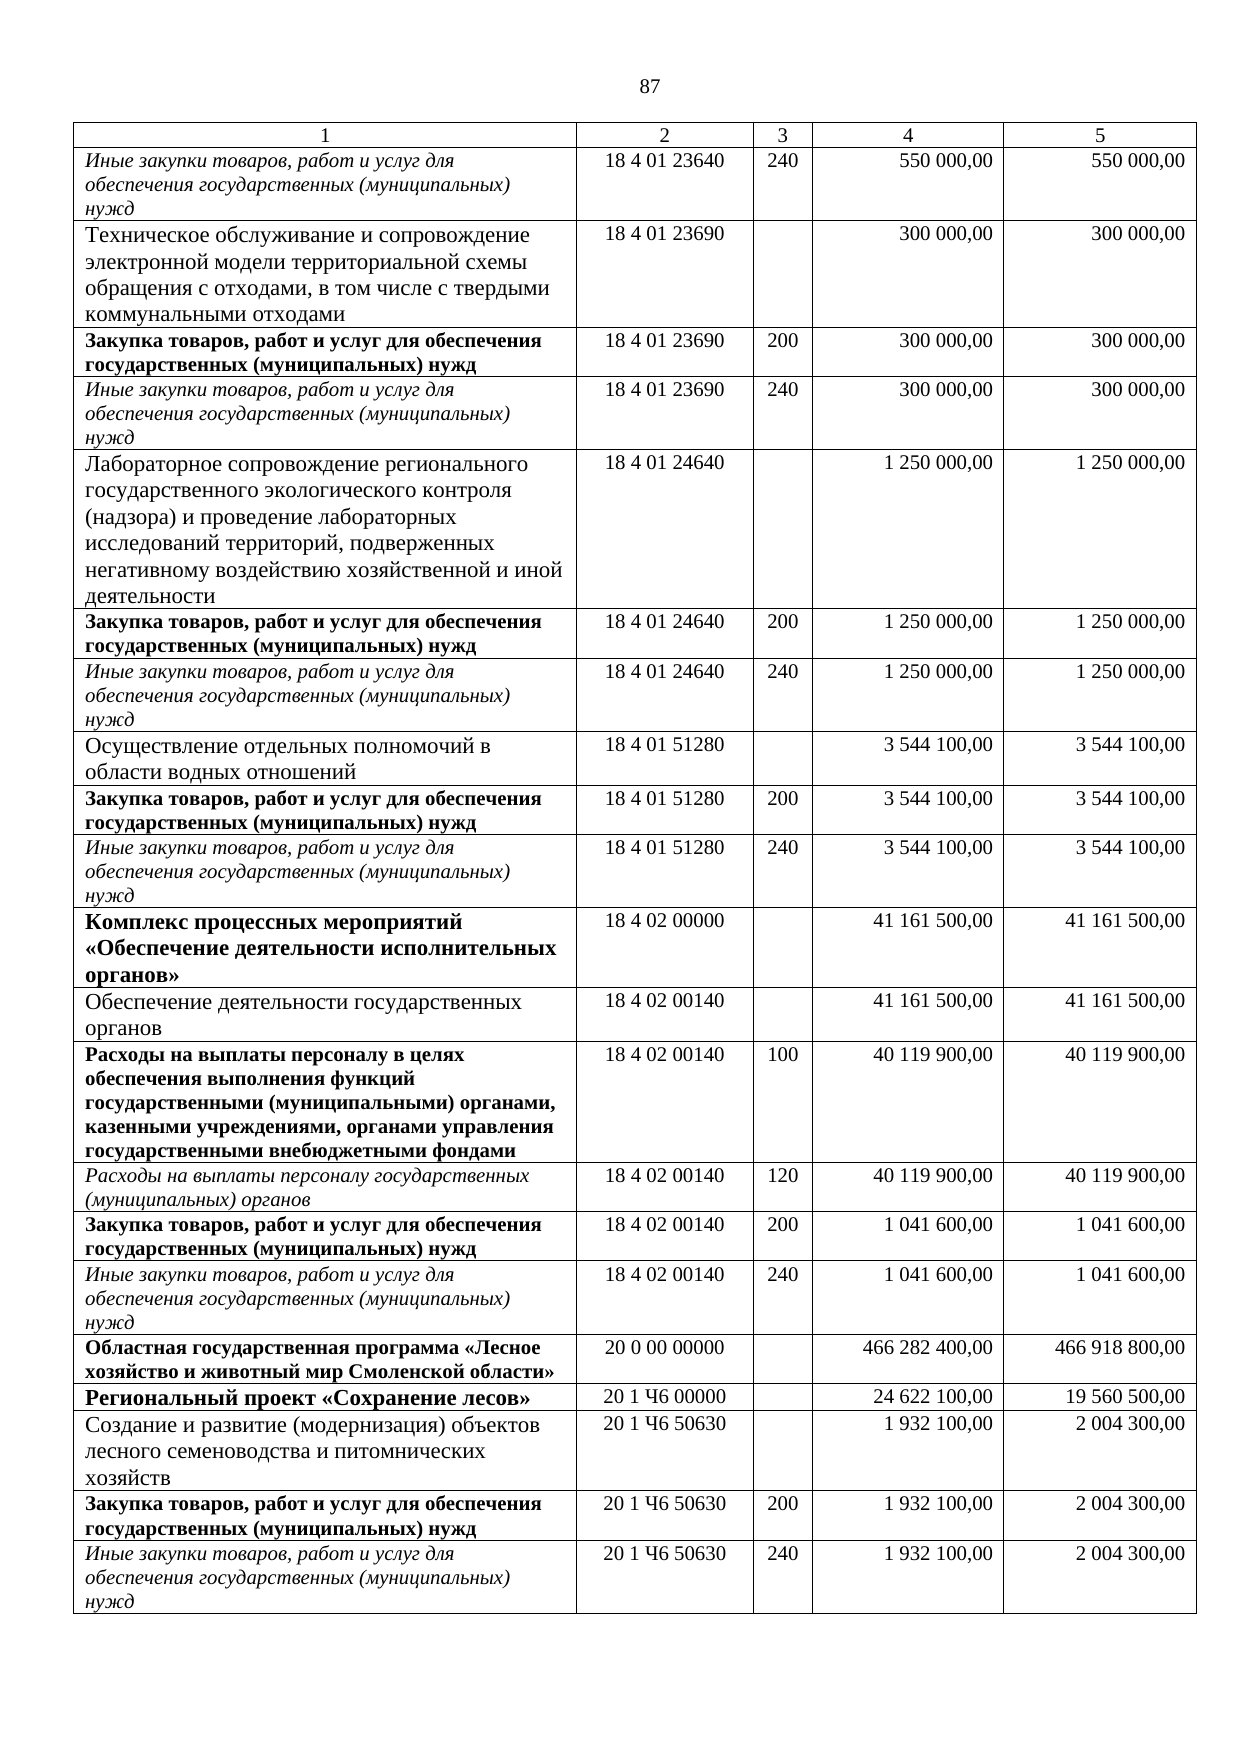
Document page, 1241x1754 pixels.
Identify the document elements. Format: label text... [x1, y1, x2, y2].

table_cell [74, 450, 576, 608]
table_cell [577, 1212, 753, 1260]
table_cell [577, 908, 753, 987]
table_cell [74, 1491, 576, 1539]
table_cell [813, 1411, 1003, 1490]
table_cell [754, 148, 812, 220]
table_header 3 [754, 123, 812, 147]
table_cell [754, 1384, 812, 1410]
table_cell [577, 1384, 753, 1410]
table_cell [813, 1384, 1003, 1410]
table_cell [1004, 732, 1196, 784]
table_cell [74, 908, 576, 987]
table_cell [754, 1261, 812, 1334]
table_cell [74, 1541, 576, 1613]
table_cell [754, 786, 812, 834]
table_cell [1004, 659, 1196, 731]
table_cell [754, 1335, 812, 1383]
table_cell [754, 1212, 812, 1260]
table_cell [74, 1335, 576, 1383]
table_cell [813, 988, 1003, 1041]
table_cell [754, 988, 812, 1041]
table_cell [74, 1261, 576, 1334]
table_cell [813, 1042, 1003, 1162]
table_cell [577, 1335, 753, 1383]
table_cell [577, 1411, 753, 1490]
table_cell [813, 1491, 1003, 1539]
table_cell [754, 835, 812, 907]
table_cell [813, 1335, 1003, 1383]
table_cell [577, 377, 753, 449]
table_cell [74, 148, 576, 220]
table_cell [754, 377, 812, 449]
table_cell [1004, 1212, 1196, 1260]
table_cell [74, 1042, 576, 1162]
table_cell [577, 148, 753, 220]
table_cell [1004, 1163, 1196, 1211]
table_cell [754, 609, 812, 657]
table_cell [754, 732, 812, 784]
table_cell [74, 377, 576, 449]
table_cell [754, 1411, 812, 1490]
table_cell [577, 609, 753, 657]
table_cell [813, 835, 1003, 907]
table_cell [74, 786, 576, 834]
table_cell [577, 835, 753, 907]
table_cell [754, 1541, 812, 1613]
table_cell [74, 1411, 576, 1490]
table_header 5 [1004, 123, 1196, 147]
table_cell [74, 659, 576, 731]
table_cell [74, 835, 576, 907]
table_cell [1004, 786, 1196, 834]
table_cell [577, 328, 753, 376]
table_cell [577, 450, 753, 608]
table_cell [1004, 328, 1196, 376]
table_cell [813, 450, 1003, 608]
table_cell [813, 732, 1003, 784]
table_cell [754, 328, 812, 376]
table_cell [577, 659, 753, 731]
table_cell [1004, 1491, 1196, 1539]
table_header 1 [74, 123, 576, 147]
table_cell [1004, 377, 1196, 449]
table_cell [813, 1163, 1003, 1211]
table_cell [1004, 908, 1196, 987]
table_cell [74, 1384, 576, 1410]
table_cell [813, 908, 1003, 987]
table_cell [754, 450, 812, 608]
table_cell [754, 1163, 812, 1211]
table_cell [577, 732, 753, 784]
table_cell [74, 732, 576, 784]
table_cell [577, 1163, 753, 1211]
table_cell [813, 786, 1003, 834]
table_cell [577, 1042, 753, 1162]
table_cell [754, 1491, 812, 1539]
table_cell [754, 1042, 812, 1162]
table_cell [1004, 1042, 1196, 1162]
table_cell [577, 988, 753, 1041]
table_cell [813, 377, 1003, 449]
table_header 2 [577, 123, 753, 147]
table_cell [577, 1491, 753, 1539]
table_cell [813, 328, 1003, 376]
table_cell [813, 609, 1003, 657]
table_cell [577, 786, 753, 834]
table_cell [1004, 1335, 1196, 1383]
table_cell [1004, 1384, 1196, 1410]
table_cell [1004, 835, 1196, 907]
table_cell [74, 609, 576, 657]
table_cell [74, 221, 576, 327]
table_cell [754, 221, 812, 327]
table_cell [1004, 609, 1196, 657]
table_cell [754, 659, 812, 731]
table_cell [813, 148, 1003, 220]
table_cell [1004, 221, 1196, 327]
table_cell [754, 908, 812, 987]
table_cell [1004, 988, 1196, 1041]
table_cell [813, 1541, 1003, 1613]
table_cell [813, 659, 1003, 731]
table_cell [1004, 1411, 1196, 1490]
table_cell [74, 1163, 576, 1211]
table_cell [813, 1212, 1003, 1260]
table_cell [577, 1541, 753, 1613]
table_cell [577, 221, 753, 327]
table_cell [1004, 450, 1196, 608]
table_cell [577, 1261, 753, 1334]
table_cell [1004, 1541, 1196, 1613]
table_header 4 [813, 123, 1003, 147]
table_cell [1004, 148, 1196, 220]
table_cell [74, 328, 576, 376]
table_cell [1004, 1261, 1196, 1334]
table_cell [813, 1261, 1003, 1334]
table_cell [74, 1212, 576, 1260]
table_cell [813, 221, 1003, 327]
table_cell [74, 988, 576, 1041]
